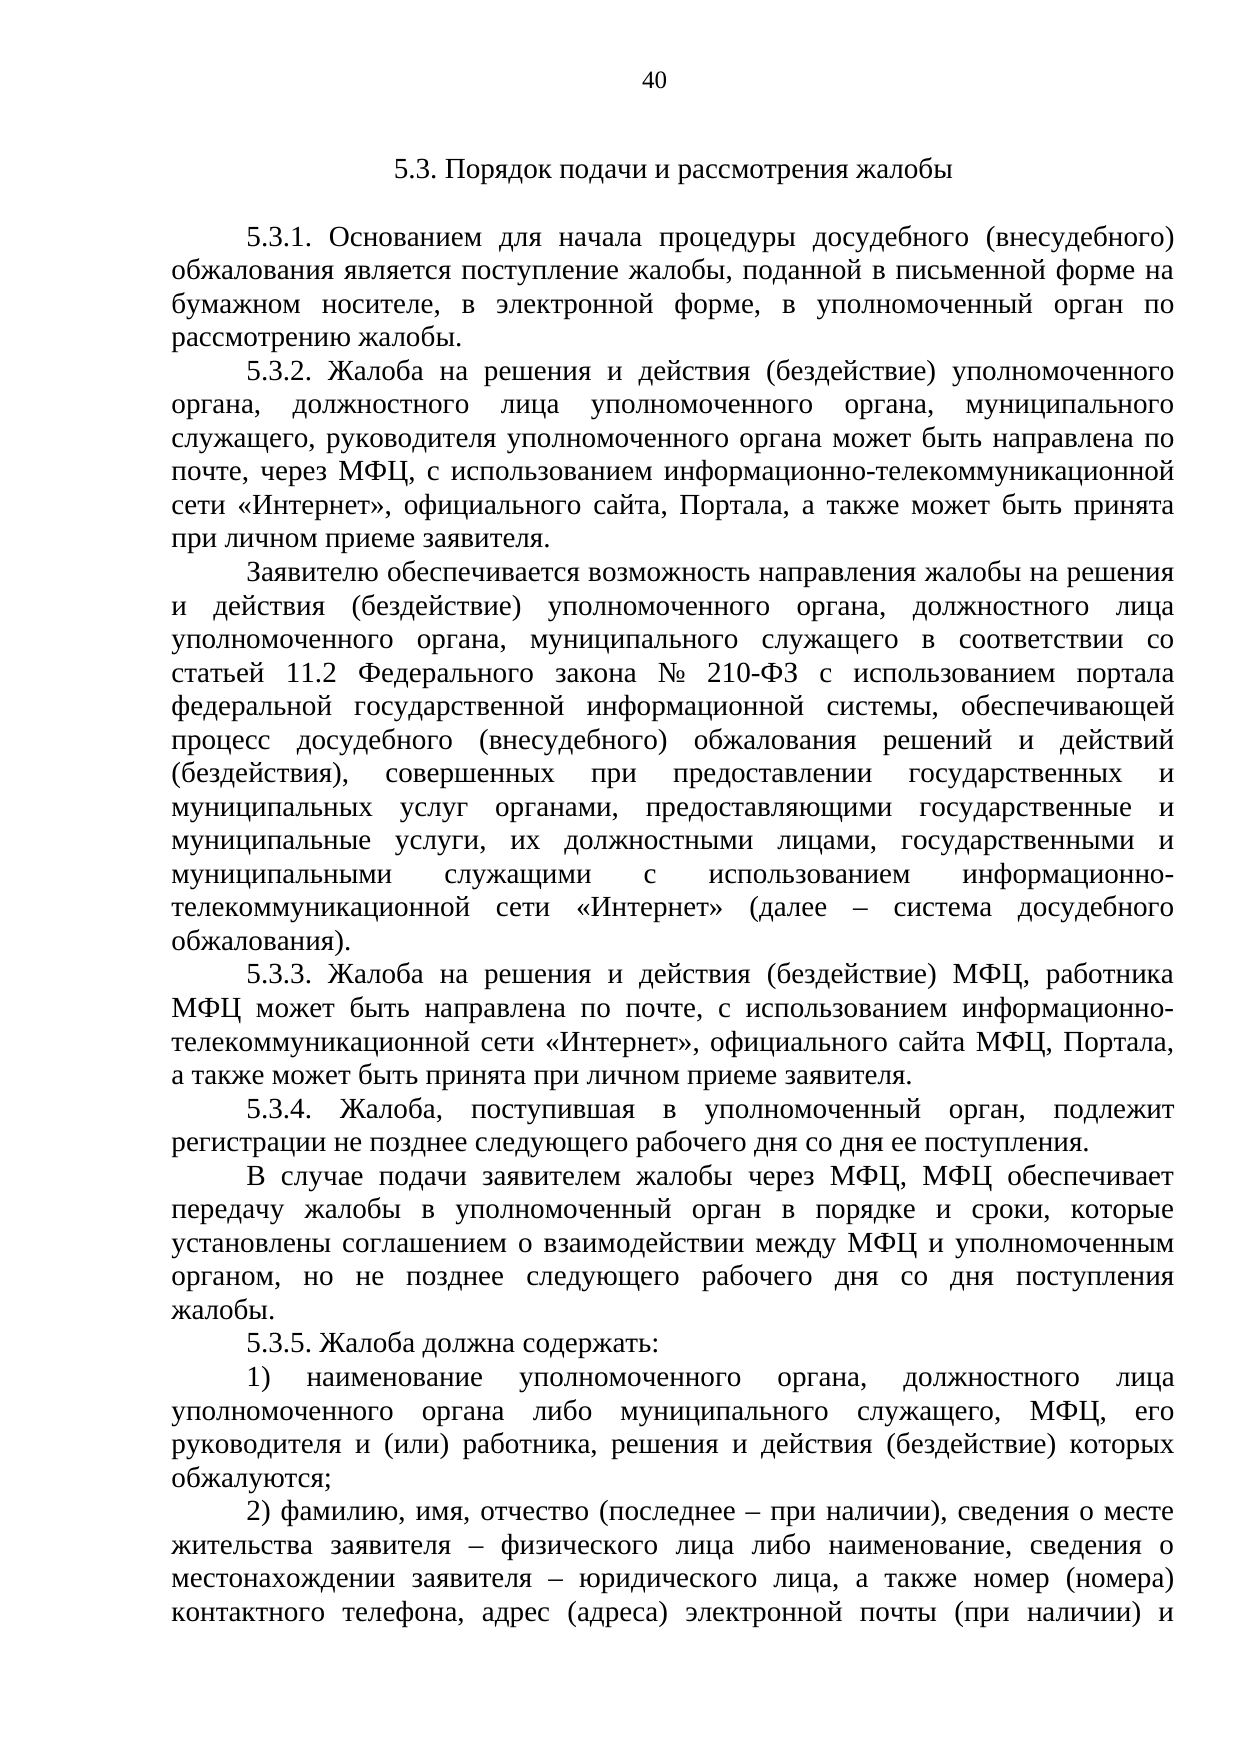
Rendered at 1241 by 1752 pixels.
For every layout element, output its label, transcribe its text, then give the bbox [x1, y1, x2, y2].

text 5.3.2. Жалоба на решения и действия (бездействие) уполномоченного органа, должностного лица уполномоченного органа, муниципального служащего, руководителя уполномоченного органа может быть направлена по почте, через МФЦ, с использованием информационно-телекоммуникационной сети «Интернет», официального сайта, Портала, а также может быть принята при личном приеме заявителя. [171, 353, 1175, 554]
text В случае подачи заявителем жалобы через МФЦ, МФЦ обеспечивает передачу жалобы в уполномоченный орган в порядке и сроки, которые установлены соглашением о взаимодействии между МФЦ и уполномоченным органом, но не позднее следующего рабочего дня со дня поступления жалобы. [171, 1158, 1175, 1326]
text Заявителю обеспечивается возможность направления жалобы на решения и действия (бездействие) уполномоченного органа, должностного лица уполномоченного органа, муниципального служащего в соответствии со статьей 11.2 Федерального закона № 210-ФЗ с использованием портала федеральной государственной информационной системы, обеспечивающей процесс досудебного (внесудебного) обжалования решений и действий (бездействия), совершенных при предоставлении государственных и муниципальных услуг органами, предоставляющими государственные и муниципальные услуги, их должностными лицами, государственными и муниципальными служащими с использованием информационно-телекоммуникационной сети «Интернет» (далее – система досудебного обжалования). [171, 554, 1175, 957]
text 5.3.1. Основанием для начала процедуры досудебного (внесудебного) обжалования является поступление жалобы, поданной в письменной форме на бумажном носителе, в электронной форме, в уполномоченный орган по рассмотрению жалобы. [171, 219, 1175, 353]
text 1) наименование уполномоченного органа, должностного лица уполномоченного органа либо муниципального служащего, МФЦ, его руководителя и (или) работника, решения и действия (бездействие) которых обжалуются; [171, 1359, 1175, 1493]
text 5.3.4. Жалоба, поступившая в уполномоченный орган, подлежит регистрации не позднее следующего рабочего дня со дня ее поступления. [171, 1091, 1175, 1158]
text 5.3.3. Жалоба на решения и действия (бездействие) МФЦ, работника МФЦ может быть направлена по почте, с использованием информационно-телекоммуникационной сети «Интернет», официального сайта МФЦ, Портала, а также может быть принята при личном приеме заявителя. [171, 957, 1175, 1091]
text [171, 1493, 1175, 1627]
text 5.3. Порядок подачи и рассмотрения жалобы [171, 152, 1175, 185]
text 5.3.5. Жалоба должна содержать: [171, 1326, 1175, 1359]
